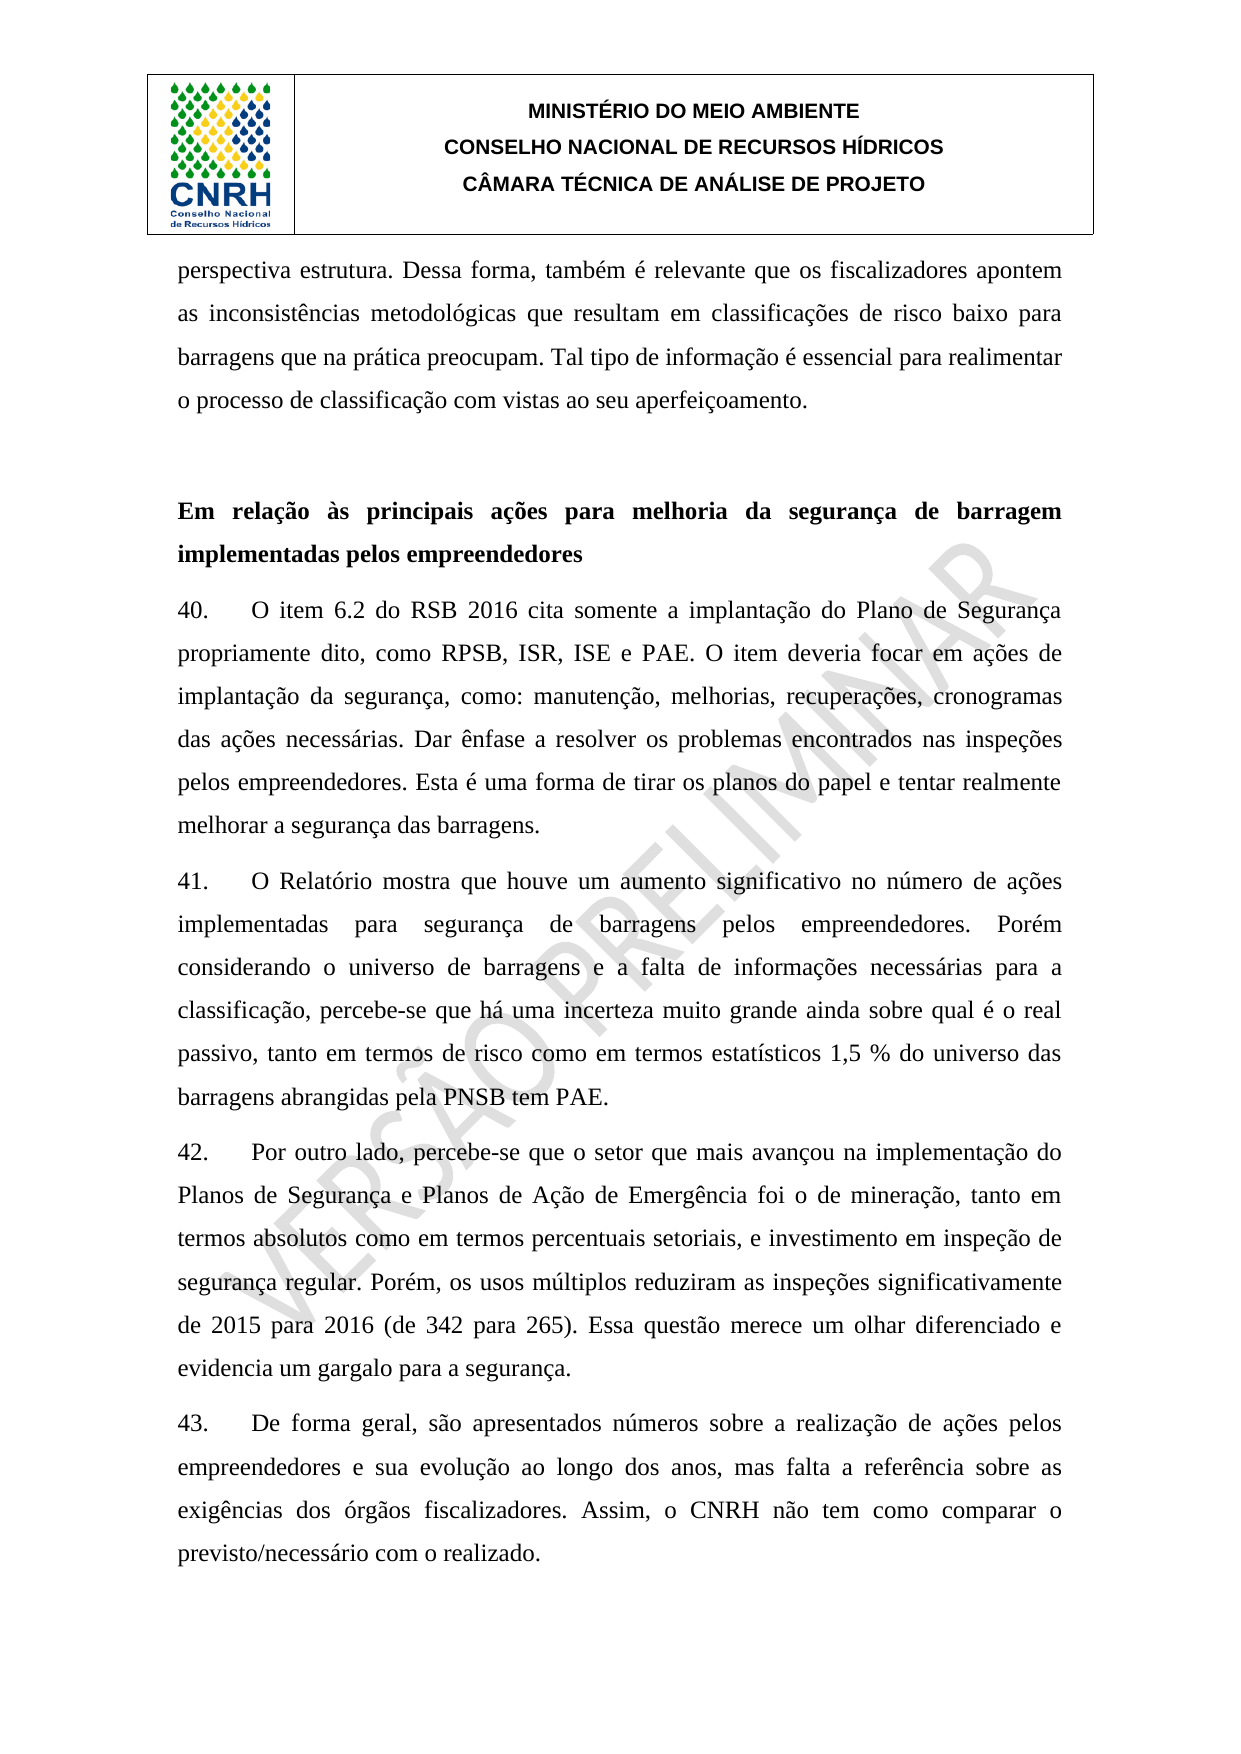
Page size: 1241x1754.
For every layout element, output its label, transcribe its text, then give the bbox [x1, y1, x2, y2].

list O item 6.2 do RSB 2016 cita somente a implantação do Plano de Segurança propriamente dito, como RPSB, ISR, ISE e PAE. O item deveria focar em ações de implantação da segurança, como: manutenção, melhorias, recuperações, cronogramas das ações necessárias. Dar ênfase a resolver os problemas encontrados nas inspeções pelos empreendedores. Esta é uma forma de tirar os planos do papel e tentar realmente melhorar a segurança das barragens. [177, 595, 1063, 839]
list Por outro lado, percebe-se que o setor que mais avançou na implementação do Planos de Segurança e Planos de Ação de Emergência foi o de mineração, tanto em termos absolutos como em termos percentuais setoriais, e investimento em inspeção de segurança regular. Porém, os usos múltiplos reduziram as inspeções significativamente de 2015 para 2016 (de 342 para 265). Essa questão merece um olhar diferenciado e evidencia um gargalo para a segurança. [177, 1137, 1063, 1382]
list O Relatório mostra que houve um aumento significativo no número de ações implementadas para segurança de barragens pelos empreendedores. Porém considerando o universo de barragens e a falta de informações necessárias para a classificação, percebe-se que há uma incerteza muito grande ainda sobre qual é o real passivo, tanto em termos de risco como em termos estatísticos 1,5 % do universo das barragens abrangidas pela PNSB tem PAE. [177, 866, 1063, 1110]
subtitle Em relação às principais ações para melhoria da segurança de barragem implementadas pelos empreendedores [177, 496, 1063, 568]
list De forma geral, são apresentados números sobre a realização de ações pelos empreendedores e sua evolução ao longo dos anos, mas falta a referência sobre as exigências dos órgãos fiscalizadores. Assim, o CNRH não tem como comparar o previsto/necessário com o realizado. [177, 1408, 1063, 1567]
picture [170, 82, 271, 227]
